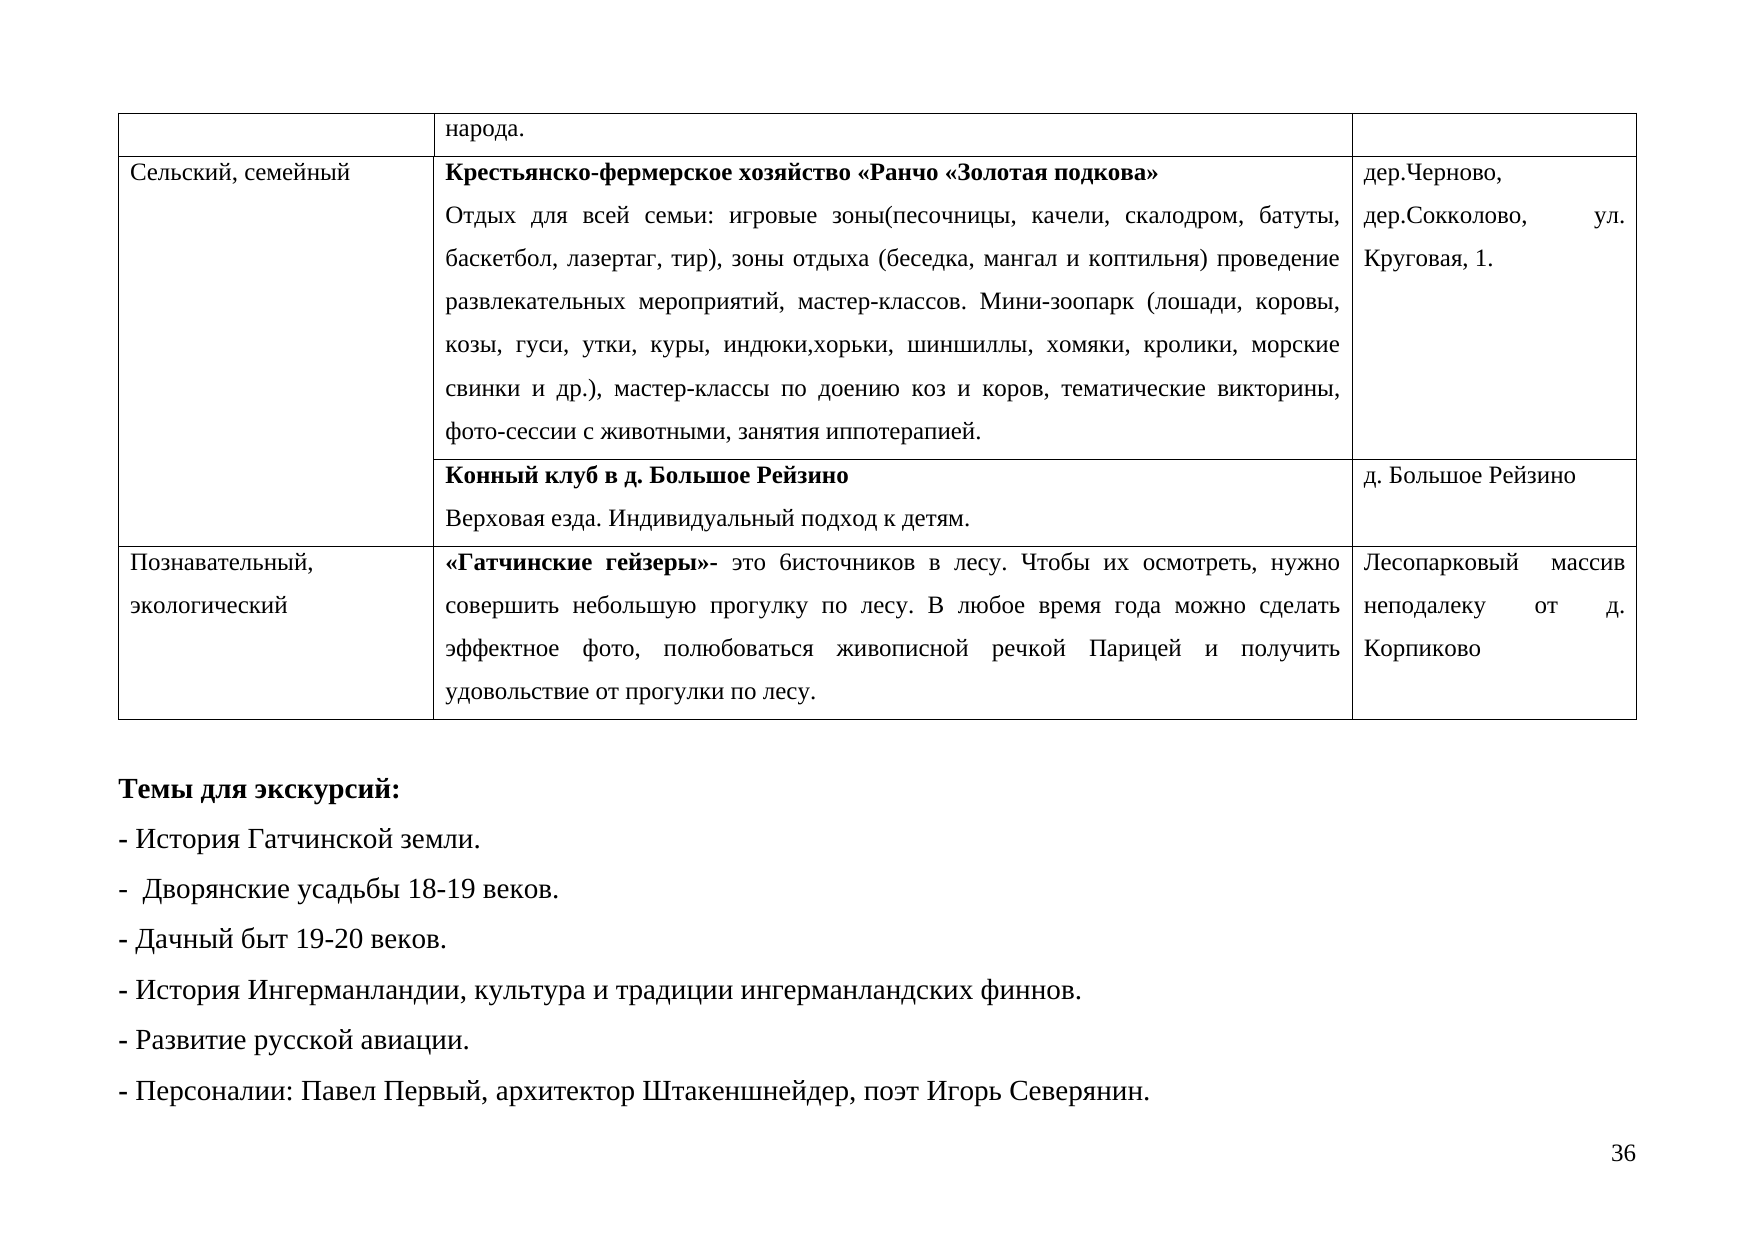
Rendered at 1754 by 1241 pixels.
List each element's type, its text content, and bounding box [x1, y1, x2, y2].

text Темы для экскурсий: [118, 771, 1636, 804]
text - Дачный быт 19-20 веков. [118, 922, 1636, 955]
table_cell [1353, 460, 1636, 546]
text - Дворянские усадьбы 18-19 веков. [118, 871, 1636, 905]
text - История Ингерманландии, культура и традиции ингерманландских финнов. [118, 972, 1636, 1006]
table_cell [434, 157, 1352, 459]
text - Развитие русской авиации. [118, 1022, 1636, 1056]
text - Персоналии: Павел Первый, архитектор Штакеншнейдер, поэт Игорь Северянин. [118, 1073, 1636, 1106]
text - История Гатчинской земли. [118, 821, 1636, 854]
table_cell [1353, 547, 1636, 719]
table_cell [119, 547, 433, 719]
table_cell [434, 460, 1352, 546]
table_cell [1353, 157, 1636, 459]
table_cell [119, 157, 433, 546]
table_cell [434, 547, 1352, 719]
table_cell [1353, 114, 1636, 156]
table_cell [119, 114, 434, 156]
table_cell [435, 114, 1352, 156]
